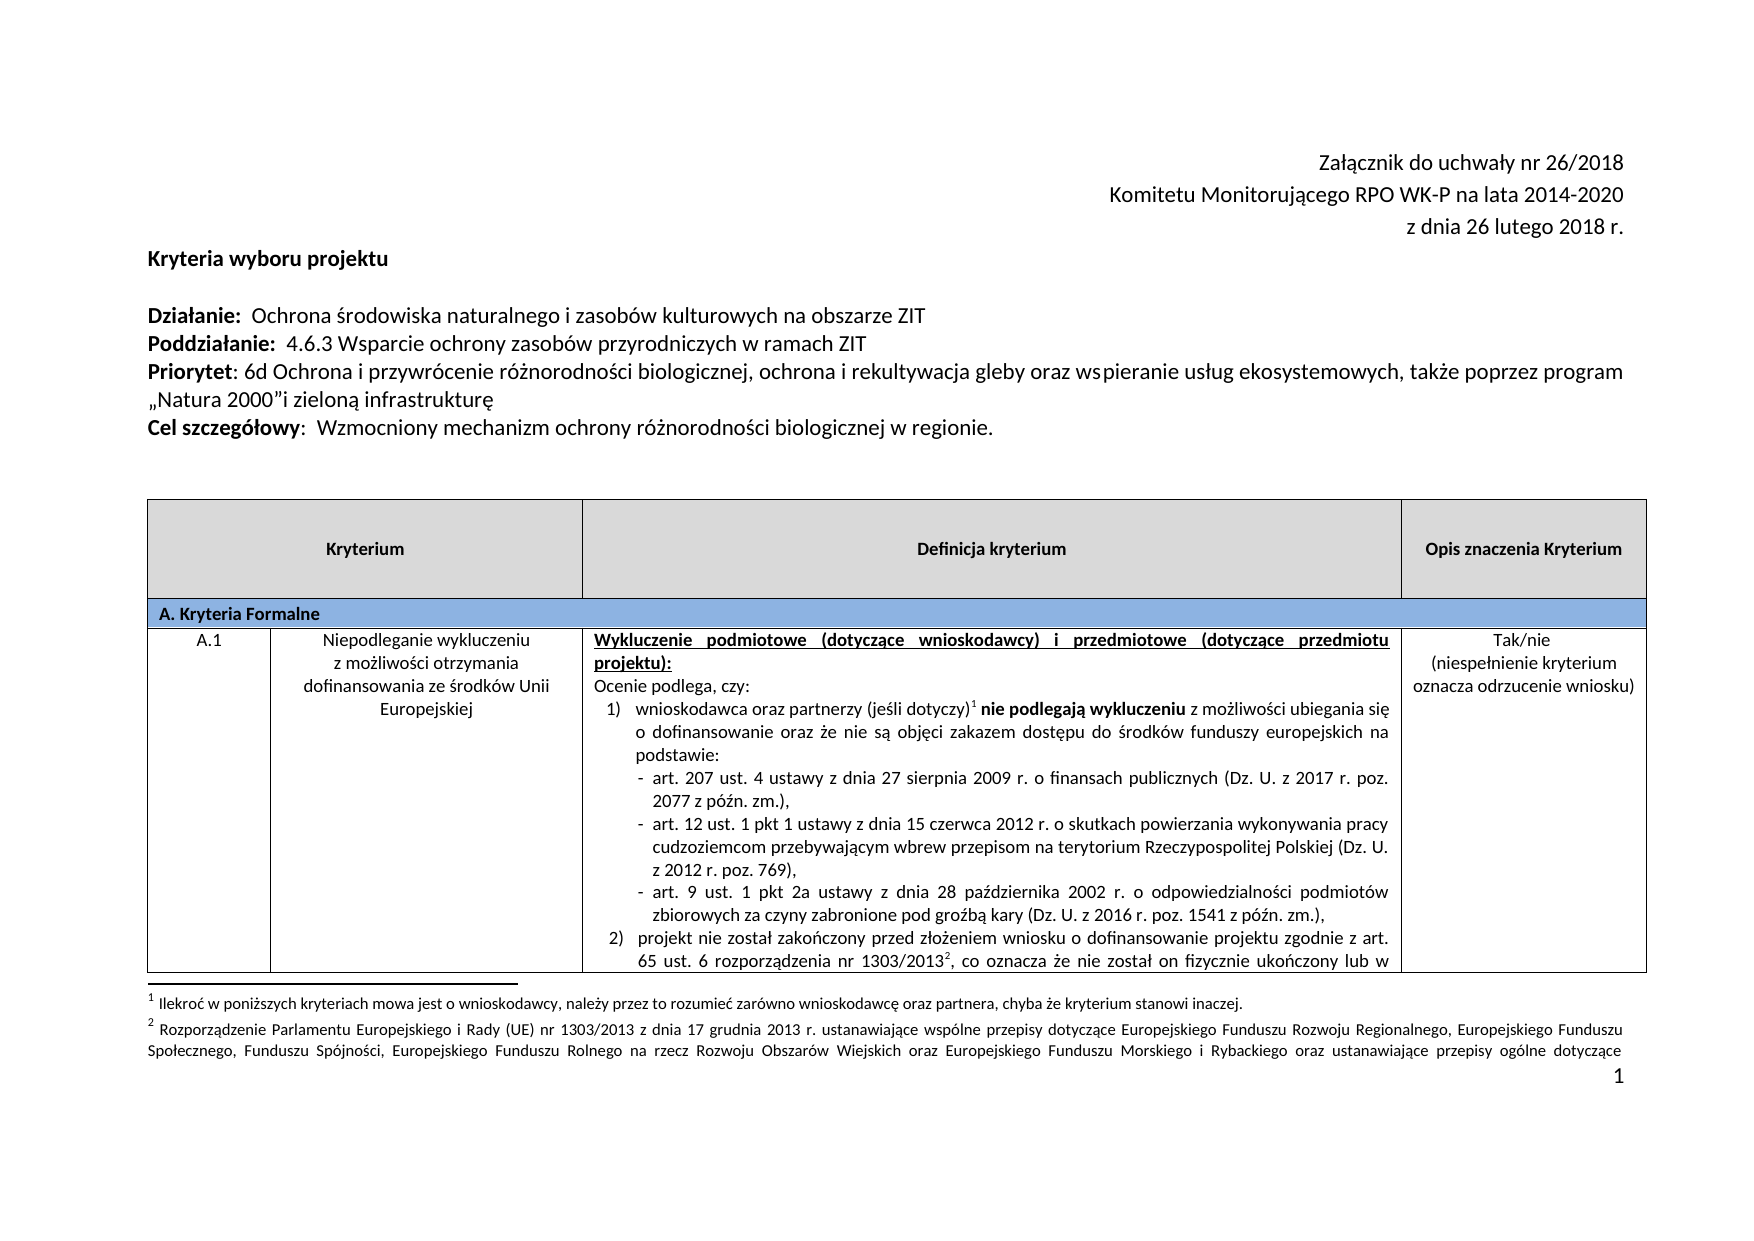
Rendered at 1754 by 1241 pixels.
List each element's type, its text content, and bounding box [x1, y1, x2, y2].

text Kryteria wyboru projektu [148, 244, 1624, 272]
table_header Opis znaczenia Kryterium [1402, 500, 1646, 598]
table_cell A. Kryteria Formalne [148, 599, 1646, 627]
text Poddziałanie: 4.6.3 Wsparcie ochrony zasobów przyrodniczych w ramach ZIT [148, 329, 1624, 357]
text z dnia 26 lutego 2018 r. [148, 212, 1624, 240]
table_header Definicja kryterium [583, 500, 1401, 598]
text Działanie: Ochrona środowiska naturalnego i zasobów kulturowych na obszarze ZIT [148, 301, 1624, 329]
table_cell A.1 [148, 629, 270, 972]
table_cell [583, 629, 1401, 972]
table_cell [1402, 629, 1646, 972]
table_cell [271, 629, 582, 972]
text Komitetu Monitorującego RPO WK-P na lata 2014-2020 [148, 180, 1624, 208]
table_header Kryterium [148, 500, 582, 598]
text Priorytet: 6d Ochrona i przywrócenie różnorodności biologicznej, ochrona i rekultywacja gleby oraz wspieranie usług ekosystemowych, także poprzez program „Natura 2000”i zieloną infrastrukturę [148, 357, 1624, 413]
text Cel szczegółowy: Wzmocniony mechanizm ochrony różnorodności biologicznej w regionie. [148, 413, 1624, 441]
text Załącznik do uchwały nr 26/2018 [148, 148, 1624, 176]
